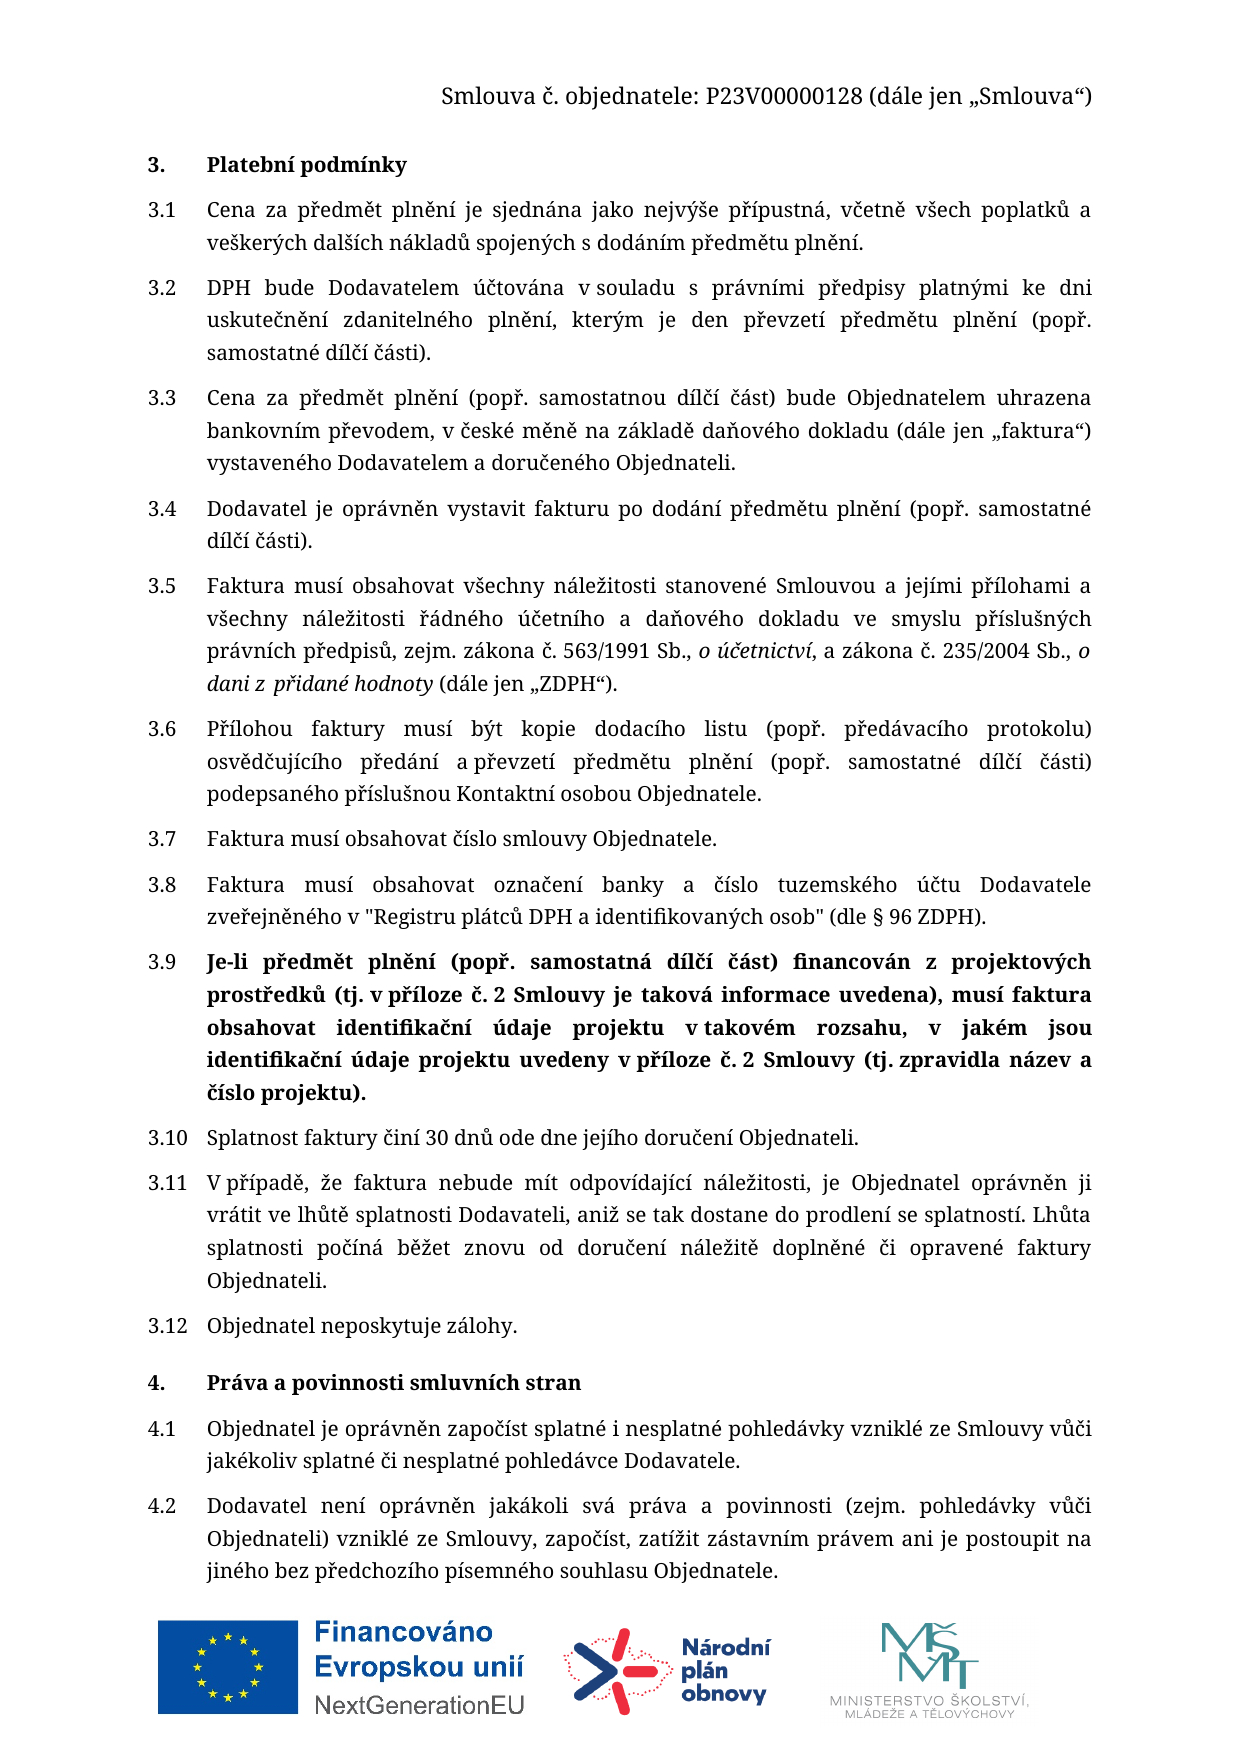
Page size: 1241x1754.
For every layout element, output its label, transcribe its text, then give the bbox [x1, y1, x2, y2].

list Faktura musí obsahovat číslo smlouvy Objednatele. [148, 824, 1093, 853]
list Platební podmínky [148, 150, 1093, 179]
list Cena za předmět plnění je sjednána jako nejvýše přípustná, včetně všech poplatků a veškerých dalších nákladů spojených s dodáním předmětu plnění. [148, 195, 1093, 256]
picture [147, 1605, 789, 1726]
list Faktura musí obsahovat označení banky a číslo tuzemského účtu Dodavatele zveřejněného v "Registru plátců DPH a identifikovaných osob" (dle § 96 ZDPH). [148, 870, 1093, 931]
list Splatnost faktury činí 30 dnů ode dne jejího doručení Objednateli. [148, 1123, 1093, 1151]
list Faktura musí obsahovat všechny náležitosti stanovené Smlouvou a jejími přílohami a všechny náležitosti řádného účetního a daňového dokladu ve smyslu příslušných právních předpisů, zejm. zákona č. 563/1991 Sb., o účetnictví, a zákona č. 235/2004 Sb., o dani z přidané hodnoty (dále jen „ZDPH“). [148, 571, 1093, 698]
list Dodavatel je oprávněn vystavit fakturu po dodání předmětu plnění (popř. samostatné dílčí části). [148, 494, 1093, 555]
list Objednatel je oprávněn započíst splatné i nesplatné pohledávky vzniklé ze Smlouvy vůči jakékoliv splatné či nesplatné pohledávce Dodavatele. [148, 1414, 1093, 1475]
list Objednatel neposkytuje zálohy. [148, 1311, 1093, 1339]
list DPH bude Dodavatelem účtována v souladu s právními předpisy platnými ke dni uskutečnění zdanitelného plnění, kterým je den převzetí předmětu plnění (popř. samostatné dílčí části). [148, 273, 1093, 367]
list Práva a povinnosti smluvních stran [148, 1368, 1093, 1397]
list Je-li předmět plnění (popř. samostatná dílčí část) financován z projektových prostředků (tj. v příloze č. 2 Smlouvy je taková informace uvedena), musí faktura obsahovat identifikační údaje projektu v takovém rozsahu, v jakém jsou identifikační údaje projektu uvedeny v příloze č. 2 Smlouvy (tj. zpravidla název a číslo projektu). [148, 947, 1093, 1106]
list Cena za předmět plnění (popř. samostatnou dílčí část) bude Objednatelem uhrazena bankovním převodem, v české měně na základě daňového dokladu (dále jen „faktura“) vystaveného Dodavatelem a doručeného Objednateli. [148, 383, 1093, 477]
list Přílohou faktury musí být kopie dodacího listu (popř. předávacího protokolu) osvědčujícího předání a převzetí předmětu plnění (popř. samostatné dílčí části) podepsaného příslušnou Kontaktní osobou Objednatele. [148, 714, 1093, 808]
list Dodavatel není oprávněn jakákoli svá práva a povinnosti (zejm. pohledávky vůči Objednateli) vzniklé ze Smlouvy, započíst, zatížit zástavním právem ani je postoupit na jiného bez předchozího písemného souhlasu Objednatele. [148, 1491, 1093, 1585]
list V případě, že faktura nebude mít odpovídající náležitosti, je Objednatel oprávněn ji vrátit ve lhůtě splatnosti Dodavateli, aniž se tak dostane do prodlení se splatností. Lhůta splatnosti počíná běžet znovu od doručení náležitě doplněné či opravené faktury Objednateli. [148, 1168, 1093, 1294]
picture [820, 1616, 1039, 1726]
